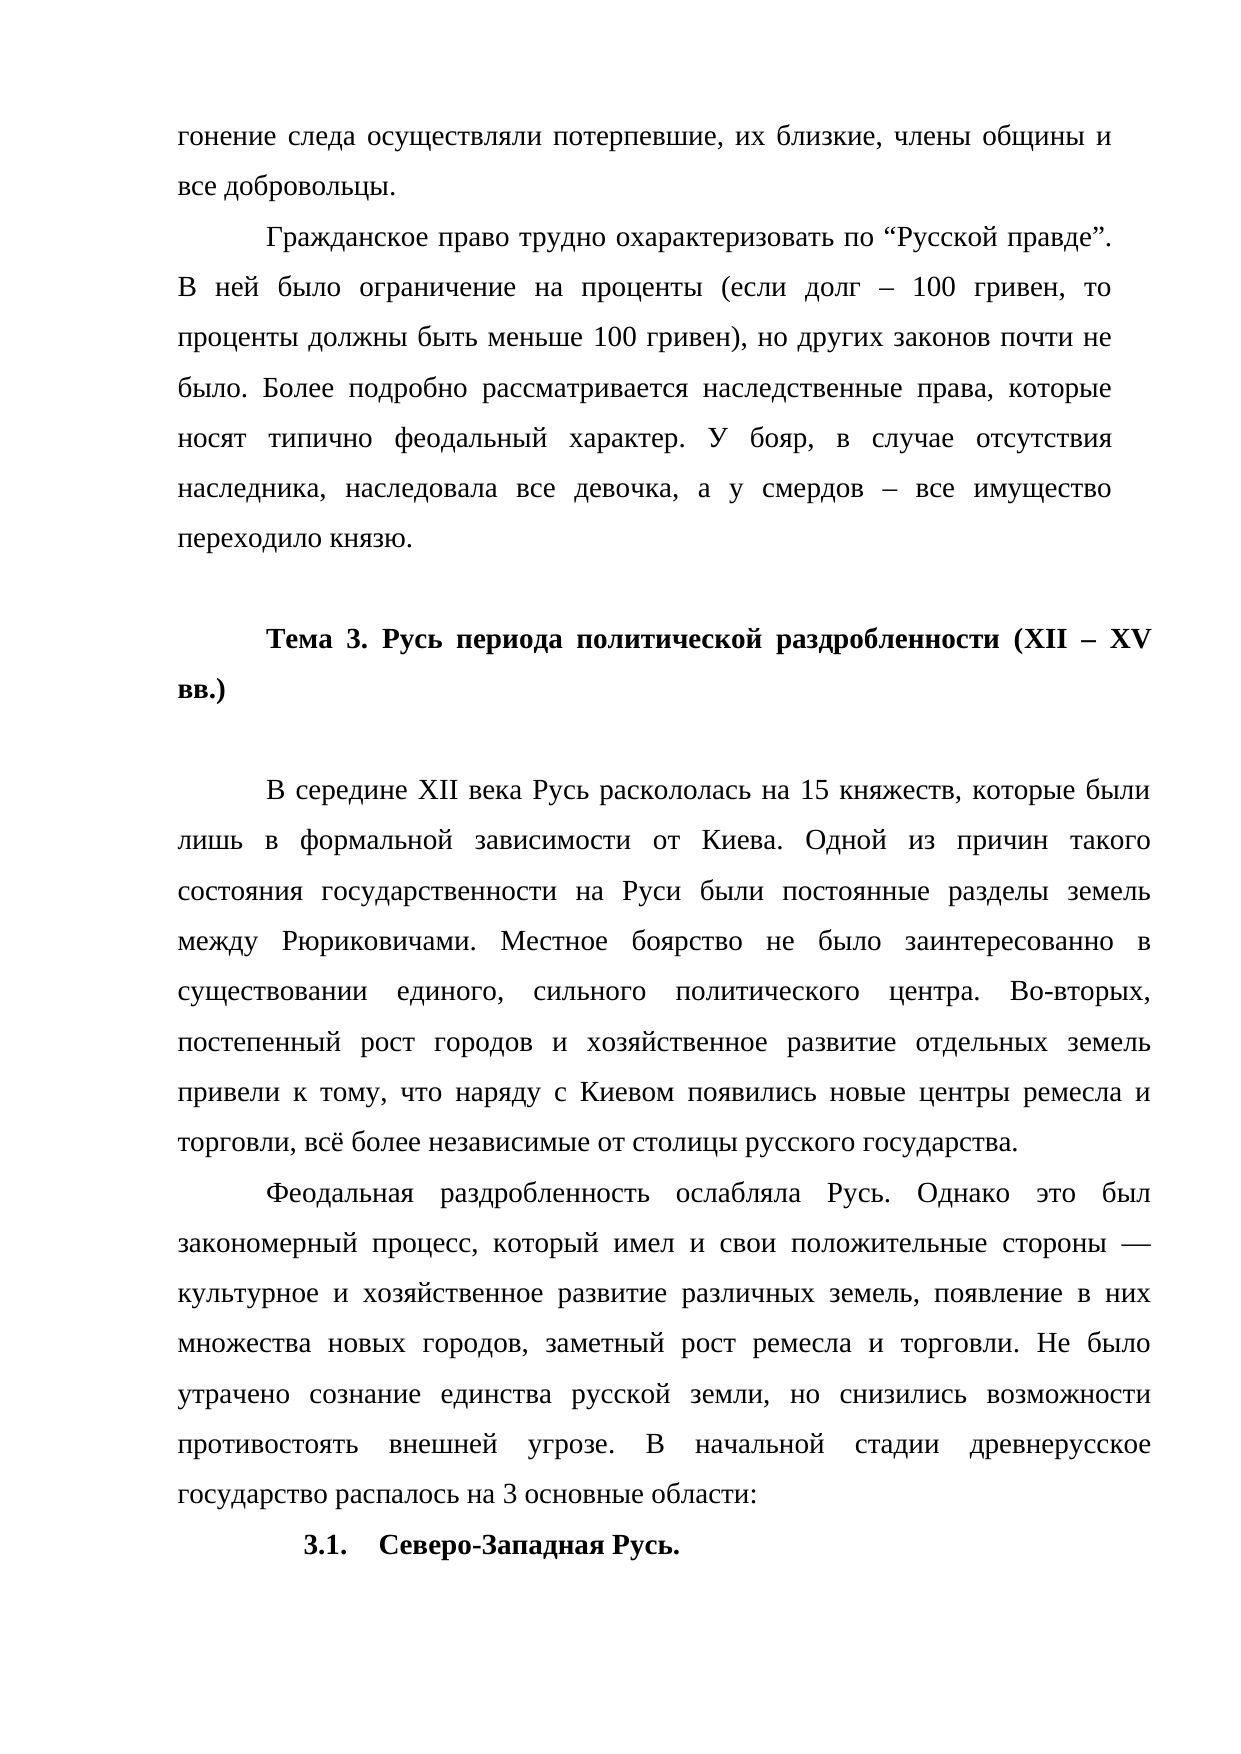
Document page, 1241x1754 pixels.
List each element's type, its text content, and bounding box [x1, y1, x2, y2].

text Феодальная раздробленность ослабляла Русь. Однако это был закономерный процесс, который имел и свои положительные стороны — культурное и хозяйственное развитие различных земель, появление в них множества новых городов, заметный рост ремесла и торговли. Не было утрачено сознание единства русской земли, но снизились возможности противостоять внешней угрозе. В начальной стадии древнерусское государство распалось на 3 основные области: [177, 1175, 1152, 1510]
text Гражданское право трудно охарактеризовать по “Русской правде”. В ней было ограничение на проценты (если долг – 100 гривен, то проценты должны быть меньше 100 гривен), но других законов почти не было. Более подробно рассматривается наследственные права, которые носят типично феодальный характер. У бояр, в случае отсутствия наследника, наследовала все девочка, а у смердов – все имущество переходило князю. [177, 219, 1113, 554]
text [177, 118, 1113, 202]
list Северо-Западная Русь. [303, 1527, 1152, 1560]
text Тема 3. Русь периода политической раздробленности (XII – XV вв.) [177, 621, 1152, 705]
text В середине XII века Русь раскололась на 15 княжеств, которые были лишь в формальной зависимости от Киева. Одной из причин такого состояния государственности на Руси были постоянные разделы земель между Рюриковичами. Местное боярство не было заинтересованно в существовании единого, сильного политического центра. Во-вторых, постепенный рост городов и хозяйственное развитие отдельных земель привели к тому, что наряду с Киевом появились новые центры ремесла и торговли, всё более независимые от столицы русского государства. [177, 772, 1152, 1158]
